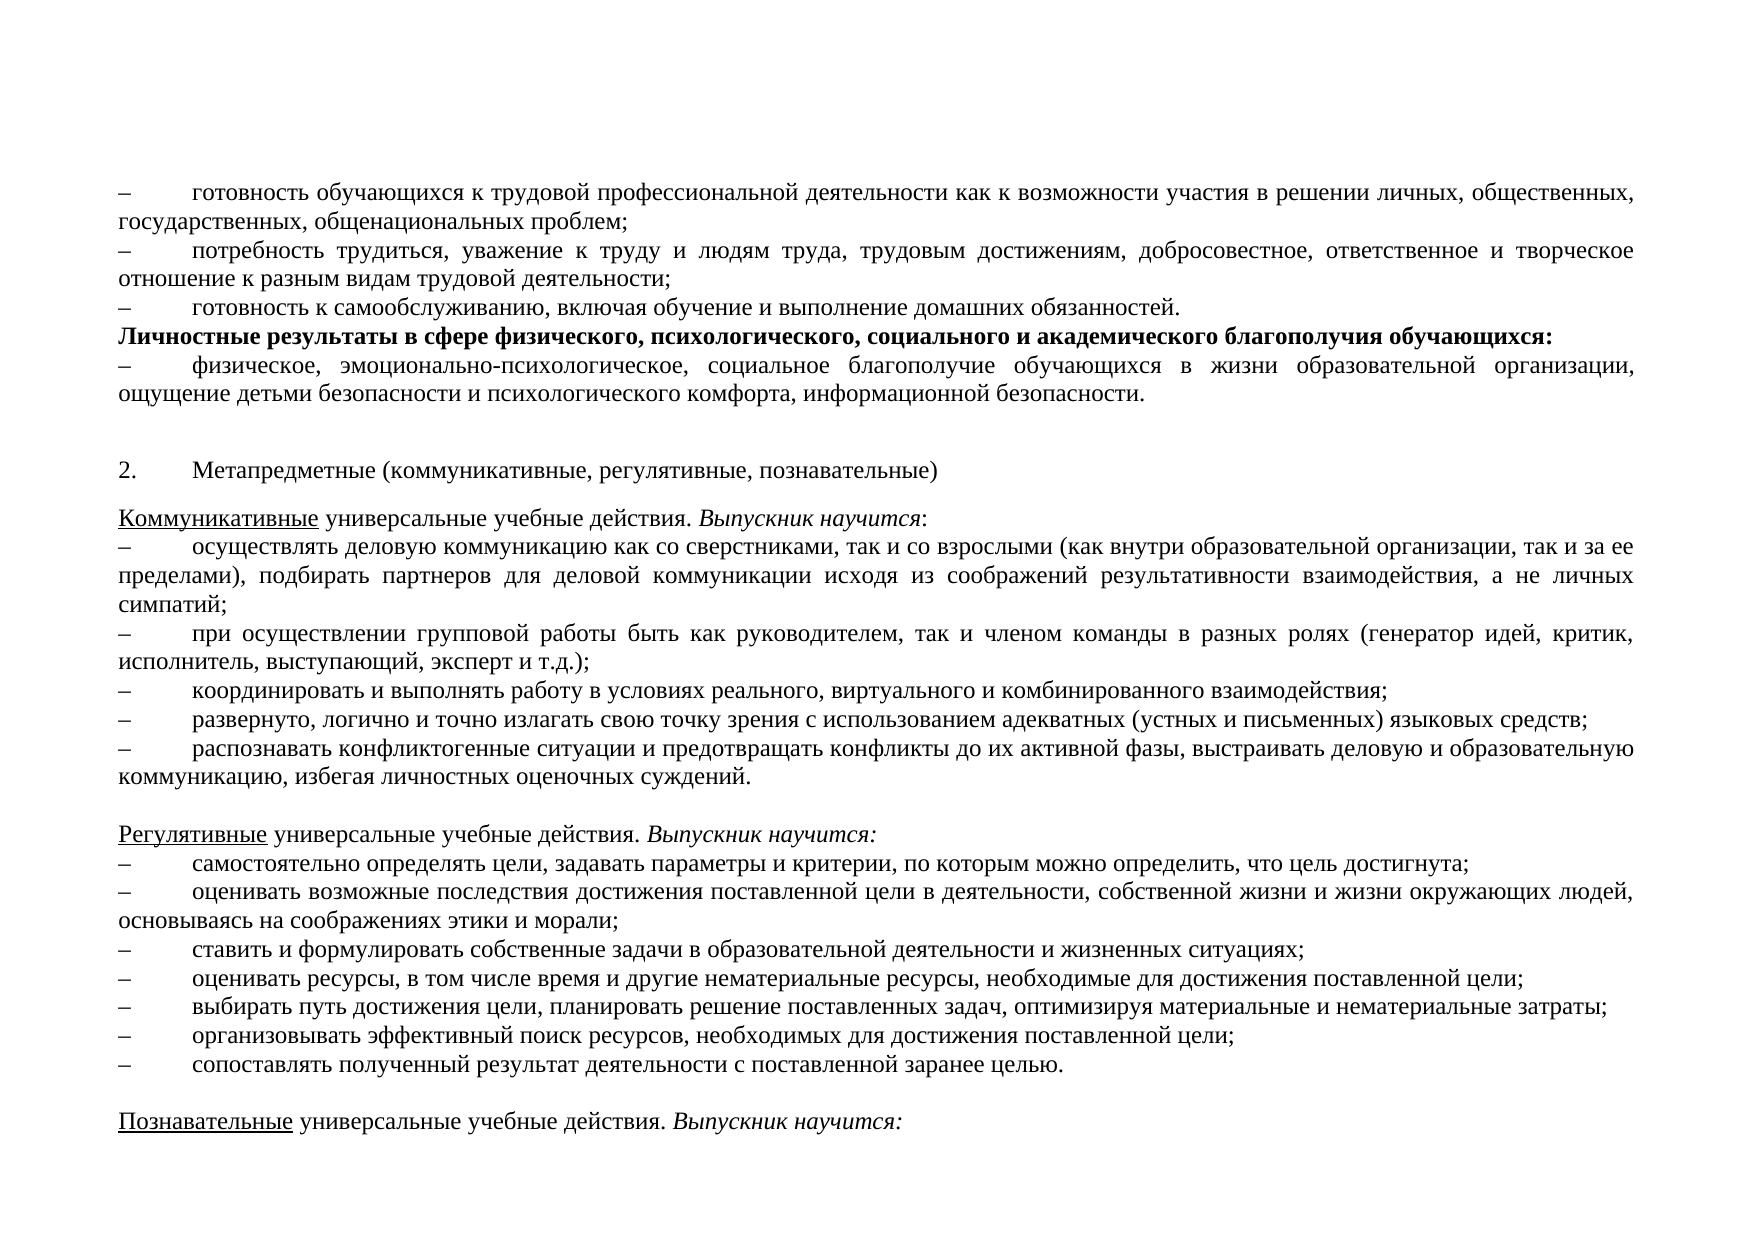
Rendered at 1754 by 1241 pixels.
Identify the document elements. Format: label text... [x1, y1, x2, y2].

text – организовывать эффективный поиск ресурсов, необходимых для достижения поставленной цели; [118, 1020, 1636, 1049]
text – развернуто, логично и точно излагать свою точку зрения с использованием адекватных (устных и письменных) языковых средств; [118, 704, 1636, 733]
text – осуществлять деловую коммуникацию как со сверстниками, так и со взрослыми (как внутри образовательной организации, так и за ее пределами), подбирать партнеров для деловой коммуникации исходя из соображений результативности взаимодействия, а не личных симпатий; [118, 531, 1636, 618]
text – распознавать конфликтогенные ситуации и предотвращать конфликты до их активной фазы, выстраивать деловую и образовательную коммуникацию, избегая личностных оценочных суждений. [118, 733, 1636, 790]
text – сопоставлять полученный результат деятельности с поставленной заранее целью. [118, 1049, 1636, 1078]
text Коммуникативные универсальные учебные действия. Выпускник научится: [118, 503, 1636, 531]
text – при осуществлении групповой работы быть как руководителем, так и членом команды в разных ролях (генератор идей, критик, исполнитель, выступающий, эксперт и т.д.); [118, 618, 1636, 675]
text Познавательные универсальные учебные действия. Выпускник научится: [118, 1106, 1636, 1135]
text – координировать и выполнять работу в условиях реального, виртуального и комбинированного взаимодействия; [118, 675, 1636, 704]
text Регулятивные универсальные учебные действия. Выпускник научится: [118, 819, 1636, 848]
text – потребность трудиться, уважение к труду и людям труда, трудовым достижениям, добросовестное, ответственное и творческое отношение к разным видам трудовой деятельности; [118, 235, 1636, 292]
text – готовность к самообслуживанию, включая обучение и выполнение домашних обязанностей. [118, 292, 1636, 321]
text – оценивать ресурсы, в том числе время и другие нематериальные ресурсы, необходимые для достижения поставленной цели; [118, 963, 1636, 991]
text Личностные результаты в сфере физического, психологического, социального и академического благополучия обучающихся: [118, 321, 1636, 350]
text – физическое, эмоционально-психологическое, социальное благополучие обучающихся в жизни образовательной организации, ощущение детьми безопасности и психологического комфорта, информационной безопасности. [118, 350, 1636, 407]
text – готовность обучающихся к трудовой профессиональной деятельности как к возможности участия в решении личных, общественных, государственных, общенациональных проблем; [118, 177, 1636, 235]
text – ставить и формулировать собственные задачи в образовательной деятельности и жизненных ситуациях; [118, 934, 1636, 963]
text – оценивать возможные последствия достижения поставленной цели в деятельности, собственной жизни и жизни окружающих людей, основываясь на соображениях этики и морали; [118, 876, 1636, 934]
text 2. Метапредметные (коммуникативные, регулятивные, познавательные) [118, 455, 1636, 484]
text – самостоятельно определять цели, задавать параметры и критерии, по которым можно определить, что цель достигнута; [118, 848, 1636, 876]
text – выбирать путь достижения цели, планировать решение поставленных задач, оптимизируя материальные и нематериальные затраты; [118, 991, 1636, 1020]
